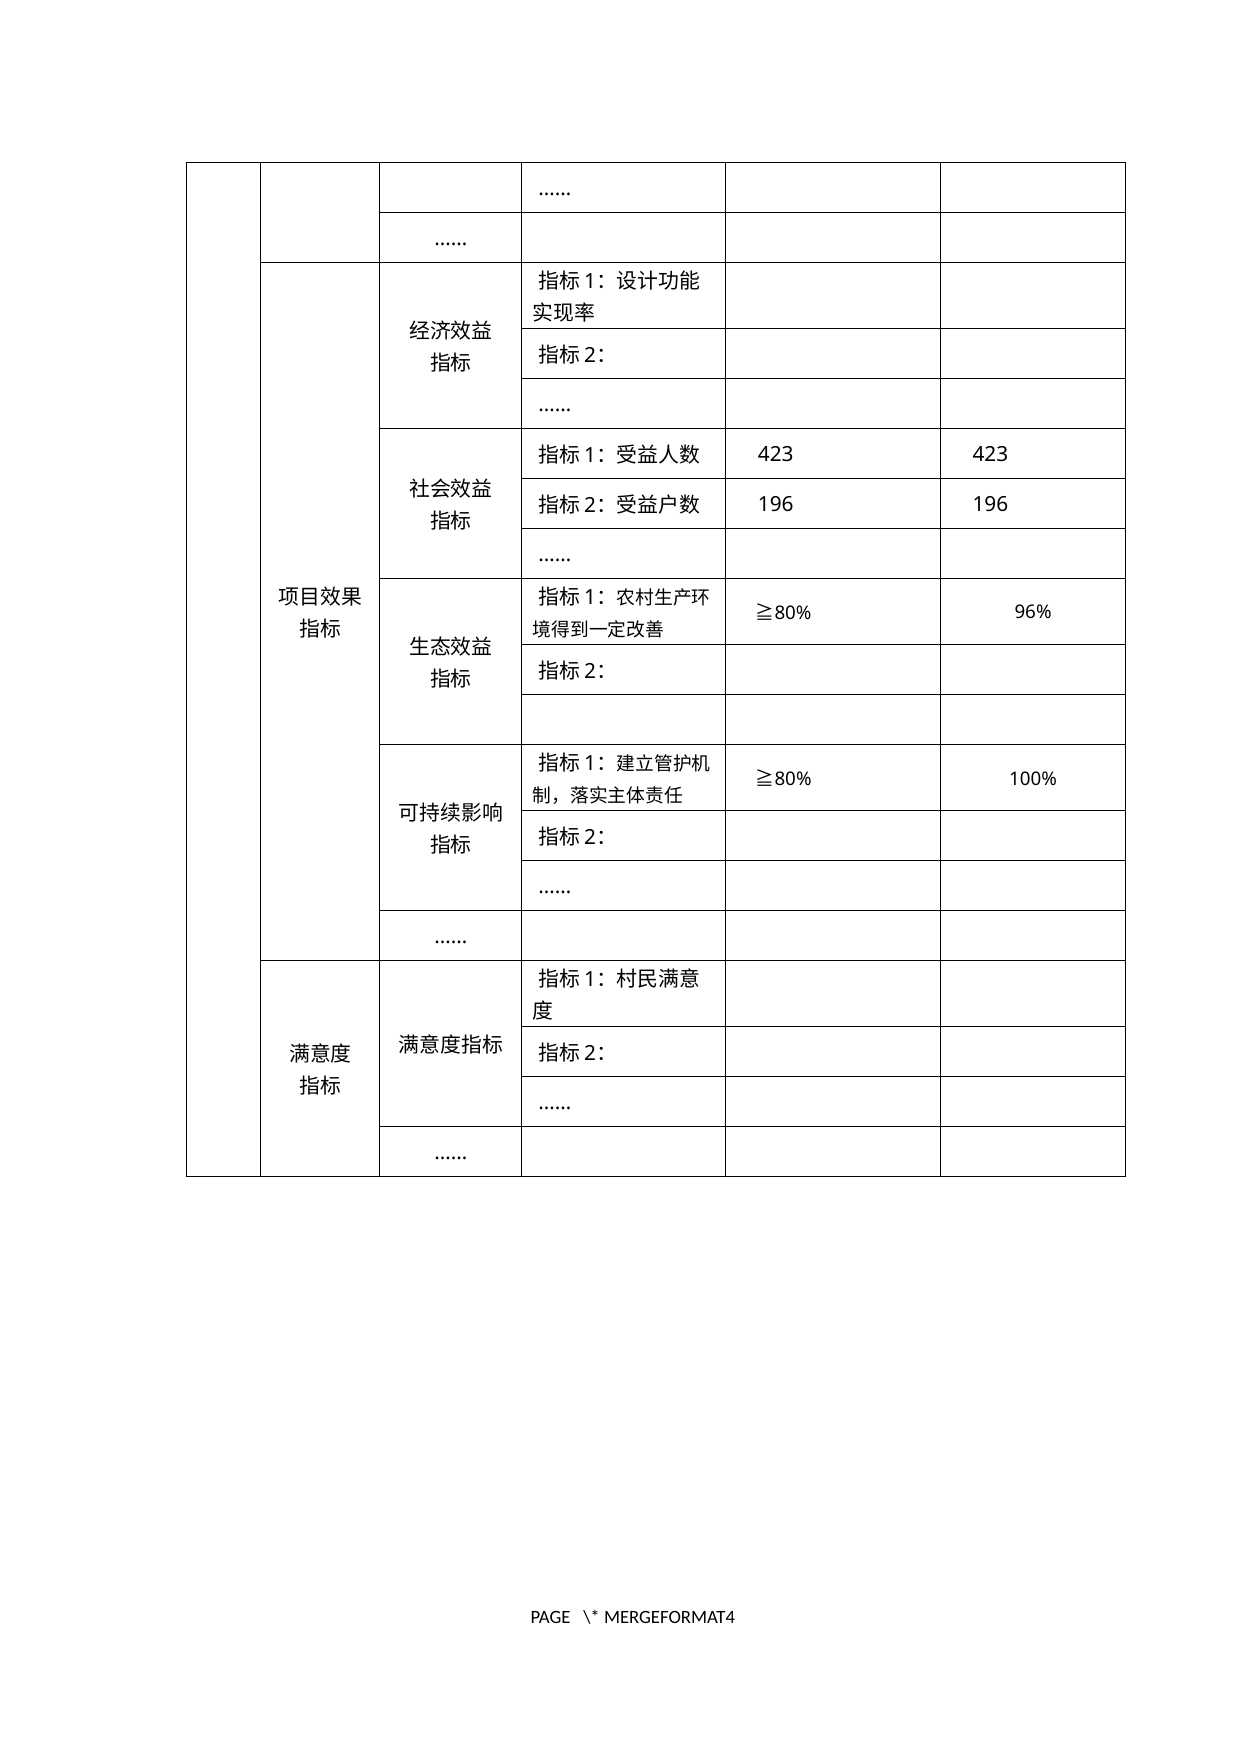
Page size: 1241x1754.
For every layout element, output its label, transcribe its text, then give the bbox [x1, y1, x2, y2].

table_cell [726, 1127, 940, 1176]
table_cell …… [380, 213, 521, 262]
table_cell [726, 163, 940, 212]
table_cell 423 [726, 429, 940, 478]
table_cell [941, 379, 1125, 428]
table_cell ≧80% [726, 579, 940, 644]
table_cell [941, 1027, 1125, 1076]
table_cell [941, 961, 1125, 1026]
table_cell [522, 1127, 725, 1176]
table_cell …… [380, 1127, 521, 1176]
table_cell [941, 163, 1125, 212]
table_cell 指标2：受益户数 [522, 479, 725, 528]
table_cell [522, 695, 725, 744]
table_cell [941, 861, 1125, 910]
table_cell 生态效益 指标 [380, 579, 521, 744]
table_cell 100% [941, 745, 1125, 810]
table_cell [726, 645, 940, 694]
table_cell [726, 213, 940, 262]
table_cell [726, 861, 940, 910]
table_cell [726, 911, 940, 960]
table_cell 指标1：受益人数 [522, 429, 725, 478]
table_cell 指标1：建立管护机制，落实主体责任 [522, 745, 725, 810]
table_cell [941, 263, 1125, 328]
table_cell [726, 529, 940, 578]
table_cell [726, 811, 940, 860]
table_cell …… [522, 1077, 725, 1126]
table_cell …… [522, 861, 725, 910]
table_cell 96% [941, 579, 1125, 644]
table_cell …… [522, 163, 725, 212]
table_cell 指标2： [522, 329, 725, 378]
table_cell [941, 645, 1125, 694]
table_cell 423 [941, 429, 1125, 478]
table_cell 经济效益 指标 [380, 263, 521, 428]
table_cell [941, 529, 1125, 578]
table_cell [941, 811, 1125, 860]
table_cell …… [522, 529, 725, 578]
table_cell 196 [726, 479, 940, 528]
table_cell [522, 911, 725, 960]
table_cell [726, 1077, 940, 1126]
table_cell 满意度 指标 [261, 961, 379, 1176]
table_cell [941, 695, 1125, 744]
table_cell 指标2： [522, 811, 725, 860]
table_cell [941, 329, 1125, 378]
table_cell 项目效果指标 [261, 263, 379, 960]
table_cell ≧80% [726, 745, 940, 810]
table_cell 指标1：农村生产环境得到一定改善 [522, 579, 725, 644]
table_cell 196 [941, 479, 1125, 528]
table_cell 满意度指标 [380, 961, 521, 1126]
table_cell [941, 213, 1125, 262]
table_cell [726, 263, 940, 328]
table_cell 社会效益 指标 [380, 429, 521, 578]
table_cell [726, 379, 940, 428]
table_cell …… [522, 379, 725, 428]
table_cell 指标1：设计功能实现率 [522, 263, 725, 328]
table_cell 指标1：村民满意度 [522, 961, 725, 1026]
table_cell [522, 213, 725, 262]
table_cell [726, 961, 940, 1026]
table_cell 指标2： [522, 1027, 725, 1076]
table_cell [726, 1027, 940, 1076]
table_cell [941, 1127, 1125, 1176]
table_cell [941, 1077, 1125, 1126]
table_cell [941, 911, 1125, 960]
table_cell 指标2： [522, 645, 725, 694]
table_cell …… [380, 911, 521, 960]
table_cell 可持续影响 指标 [380, 745, 521, 910]
table_cell [726, 329, 940, 378]
table_cell [726, 695, 940, 744]
